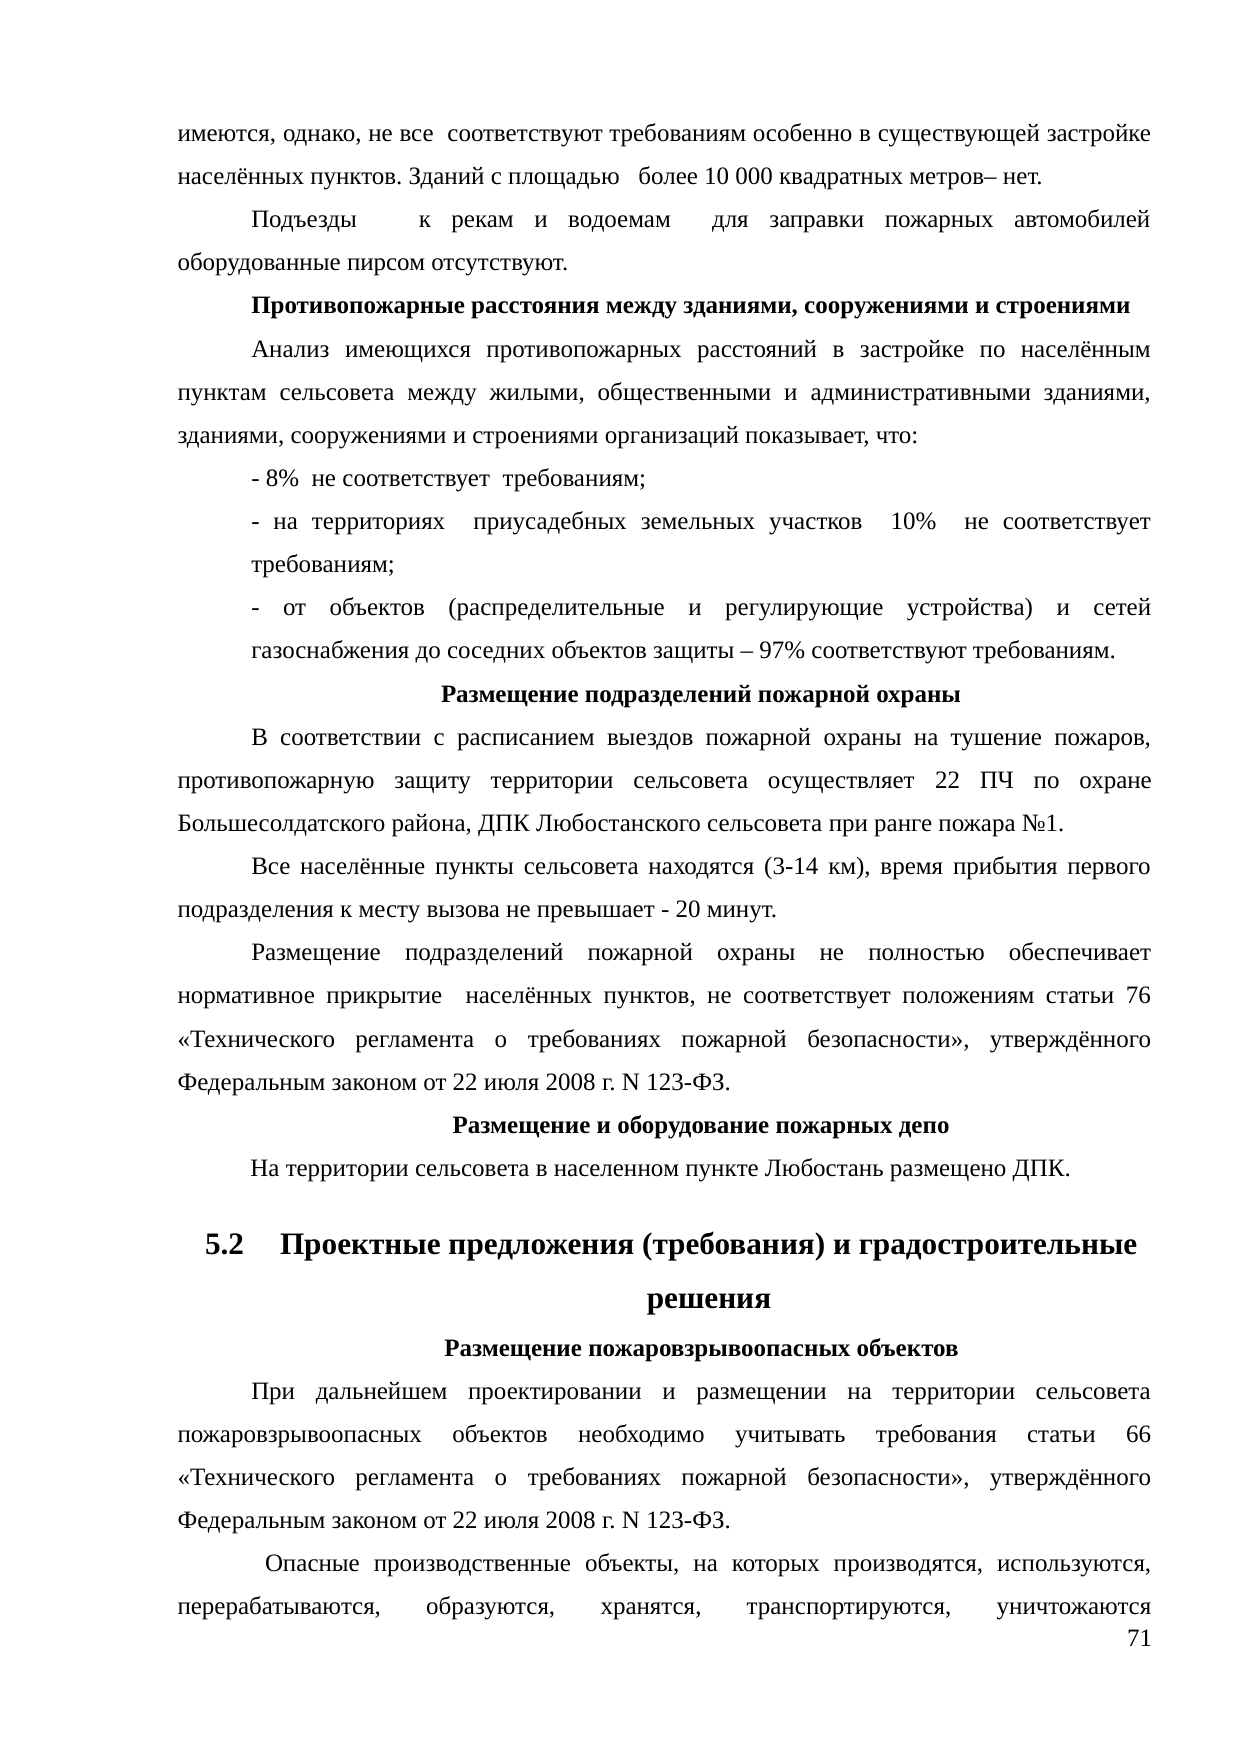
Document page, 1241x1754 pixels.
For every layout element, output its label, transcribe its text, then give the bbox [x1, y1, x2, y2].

text При дальнейшем проектировании и размещении на территории сельсовета пожаровзрывоопасных объектов необходимо учитывать требования статьи 66 «Технического регламента о требованиях пожарной безопасности», утверждённого Федеральным законом от 22 июля 2008 г. N 123-ФЗ. [177, 1376, 1152, 1534]
text Подъезды к рекам и водоемам для заправки пожарных автомобилей оборудованные пирсом отсутствуют. [177, 204, 1152, 276]
subtitle Проектные предложения (требования) и градостроительные решения [191, 1225, 1152, 1315]
text На территории сельсовета в населенном пункте Любостань размещено ДПК. [177, 1153, 1152, 1182]
text Размещение и оборудование пожарных депо [177, 1110, 1152, 1139]
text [177, 118, 1152, 190]
text Размещение подразделений пожарной охраны [177, 679, 1152, 707]
text Все населённые пункты сельсовета находятся (3-14 км), время прибытия первого подразделения к месту вызова не превышает - 20 минут. [177, 851, 1152, 923]
text - на территориях приусадебных земельных участков 10% не соответствует требованиям; [251, 506, 1152, 578]
text Размещение подразделений пожарной охраны не полностью обеспечивает нормативное прикрытие населённых пунктов, не соответствует положениям статьи 76 «Технического регламента о требованиях пожарной безопасности», утверждённого Федеральным законом от 22 июля 2008 г. N 123-ФЗ. [177, 937, 1152, 1096]
text - от объектов (распределительные и регулирующие устройства) и сетей газоснабжения до соседних объектов защиты – 97% соответствуют требованиям. [251, 592, 1152, 664]
text Противопожарные расстояния между зданиями, сооружениями и строениями [179, 291, 1147, 319]
text В соответствии с расписанием выездов пожарной охраны на тушение пожаров, противопожарную защиту территории сельсовета осуществляет 22 ПЧ по охране Большесолдатского района, ДПК Любостанского сельсовета при ранге пожара №1. [177, 722, 1152, 837]
text Размещение пожаровзрывоопасных объектов [177, 1333, 1152, 1361]
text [177, 1548, 1152, 1620]
text Анализ имеющихся противопожарных расстояний в застройке по населённым пунктам сельсовета между жилыми, общественными и административными зданиями, зданиями, сооружениями и строениями организаций показывает, что: [177, 334, 1152, 449]
text - 8% не соответствует требованиям; [251, 463, 1152, 492]
